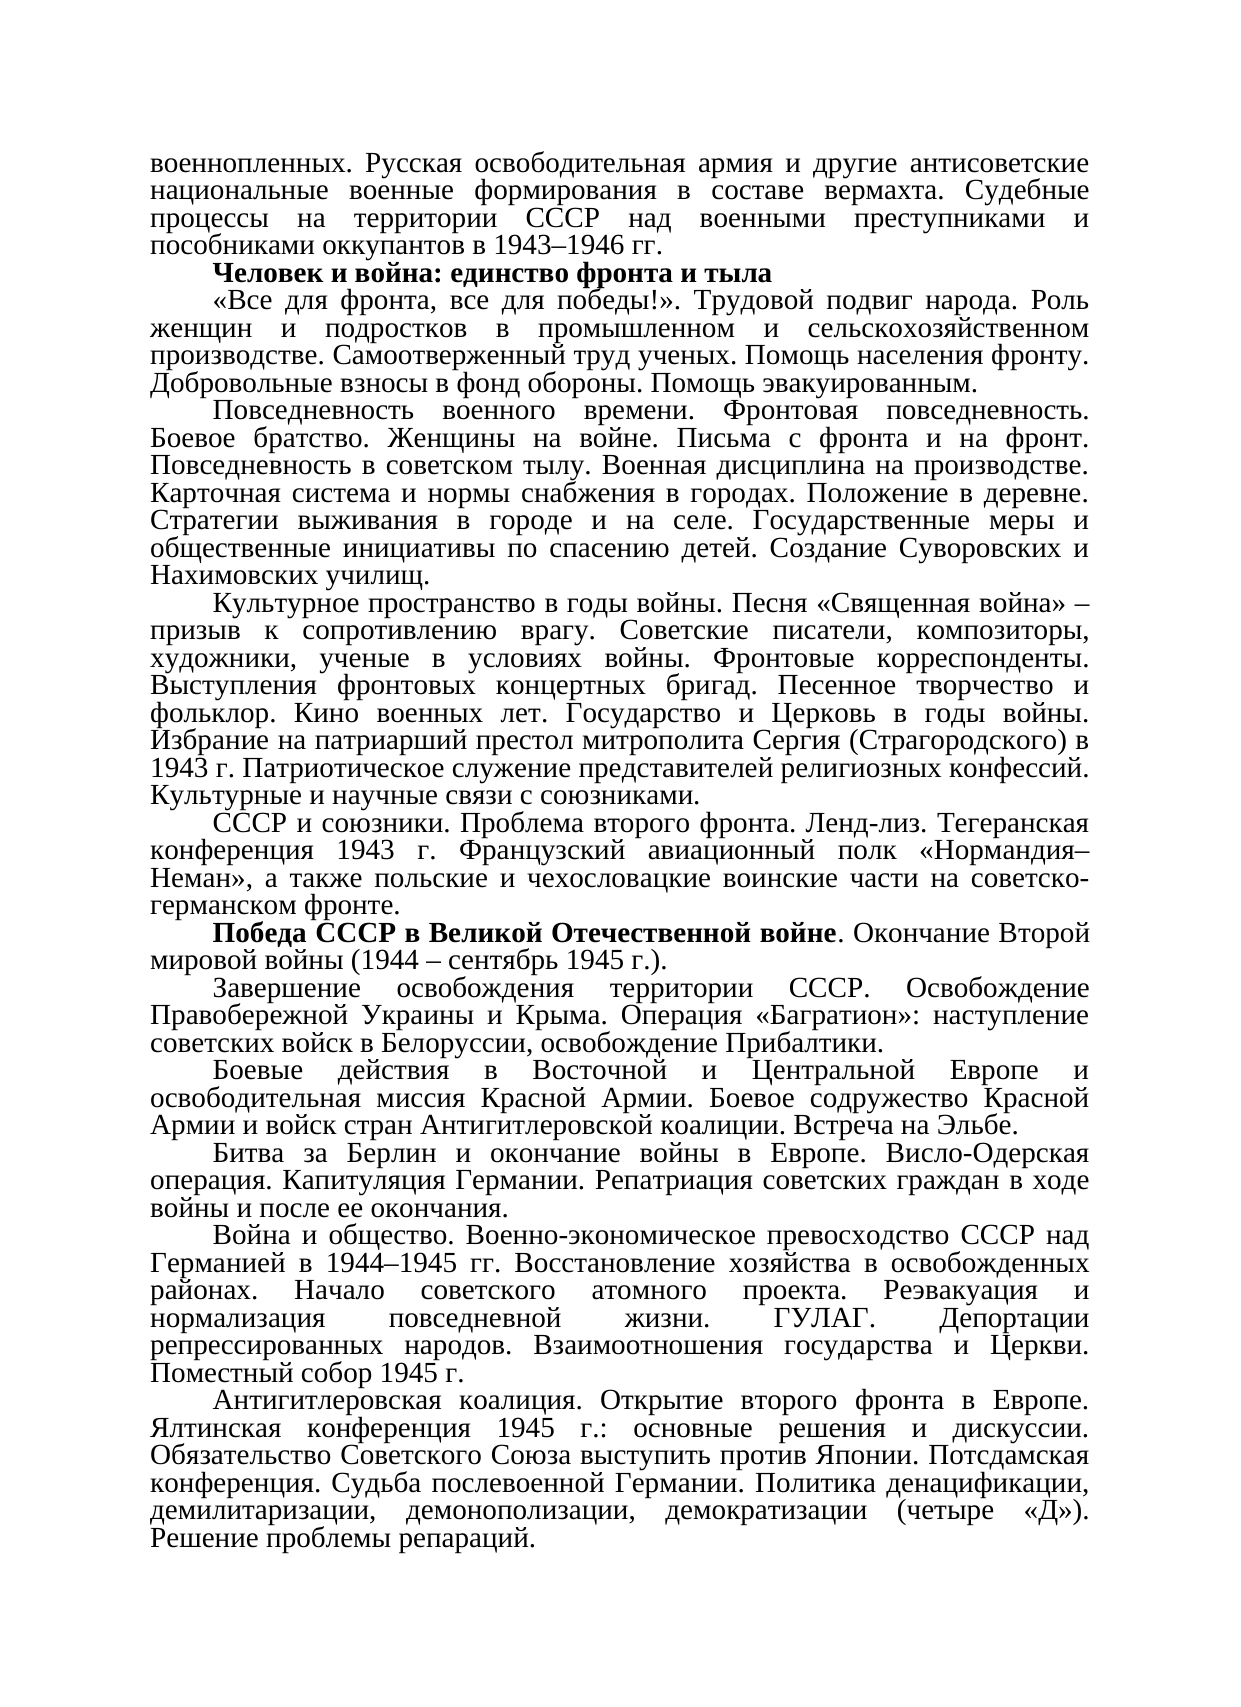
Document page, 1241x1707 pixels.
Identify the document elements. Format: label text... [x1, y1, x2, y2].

text «Все для фронта, все для победы!». Трудовой подвиг народа. Роль женщин и подростков в промышленном и сельскохозяйственном производстве. Самоотверженный труд ученых. Помощь населения фронту. Добровольные взносы в фонд обороны. Помощь эвакуированным. [150, 287, 1090, 397]
text Победа СССР в Великой Отечественной войне. Окончание Второй мировой войны (1944 – сентябрь 1945 г.). [150, 920, 1090, 975]
text Культурное пространство в годы войны. Песня «Священная война» – призыв к сопротивлению врагу. Советские писатели, композиторы, художники, ученые в условиях войны. Фронтовые корреспонденты. Выступления фронтовых концертных бригад. Песенное творчество и фольклор. Кино военных лет. Государство и Церковь в годы войны. Избрание на патриарший престол митрополита Сергия (Страгородского) в 1943 г. Патриотическое служение представителей религиозных конфессий. Культурные и научные связи с союзниками. [150, 590, 1090, 810]
text Человек и война: единство фронта и тыла [150, 260, 1090, 287]
text Битва за Берлин и окончание войны в Европе. Висло-Одерская операция. Капитуляция Германии. Репатриация советских граждан в ходе войны и после ее окончания. [150, 1140, 1090, 1222]
text СССР и союзники. Проблема второго фронта. Ленд-лиз. Тегеранская конференция 1943 г. Французский авиационный полк «Нормандия–Неман», а также польские и чехословацкие воинские части на советско-германском фронте. [150, 810, 1090, 920]
text Антигитлеровская коалиция. Открытие второго фронта в Европе. Ялтинская конференция 1945 г.: основные решения и дискуссии. Обязательство Советского Союза выступить против Японии. Потсдамская конференция. Судьба послевоенной Германии. Политика денацификации, демилитаризации, демонополизации, демократизации (четыре «Д»). Решение проблемы репараций. [150, 1387, 1090, 1552]
text Боевые действия в Восточной и Центральной Европе и освободительная миссия Красной Армии. Боевое содружество Красной Армии и войск стран Антигитлеровской коалиции. Встреча на Эльбе. [150, 1057, 1090, 1140]
text Повседневность военного времени. Фронтовая повседневность. Боевое братство. Женщины на войне. Письма с фронта и на фронт. Повседневность в советском тылу. Военная дисциплина на производстве. Карточная система и нормы снабжения в городах. Положение в деревне. Стратегии выживания в городе и на селе. Государственные меры и общественные инициативы по спасению детей. Создание Суворовских и Нахимовских училищ. [150, 397, 1090, 590]
text Завершение освобождения территории СССР. Освобождение Правобережной Украины и Крыма. Операция «Багратион»: наступление советских войск в Белоруссии, освобождение Прибалтики. [150, 975, 1090, 1057]
text Война и общество. Военно-экономическое превосходство СССР над Германией в 1944–1945 гг. Восстановление хозяйства в освобожденных районах. Начало советского атомного проекта. Реэвакуация и нормализация повседневной жизни. ГУЛАГ. Депортации репрессированных народов. Взаимоотношения государства и Церкви. Поместный собор 1945 г. [150, 1222, 1090, 1387]
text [150, 150, 1090, 260]
